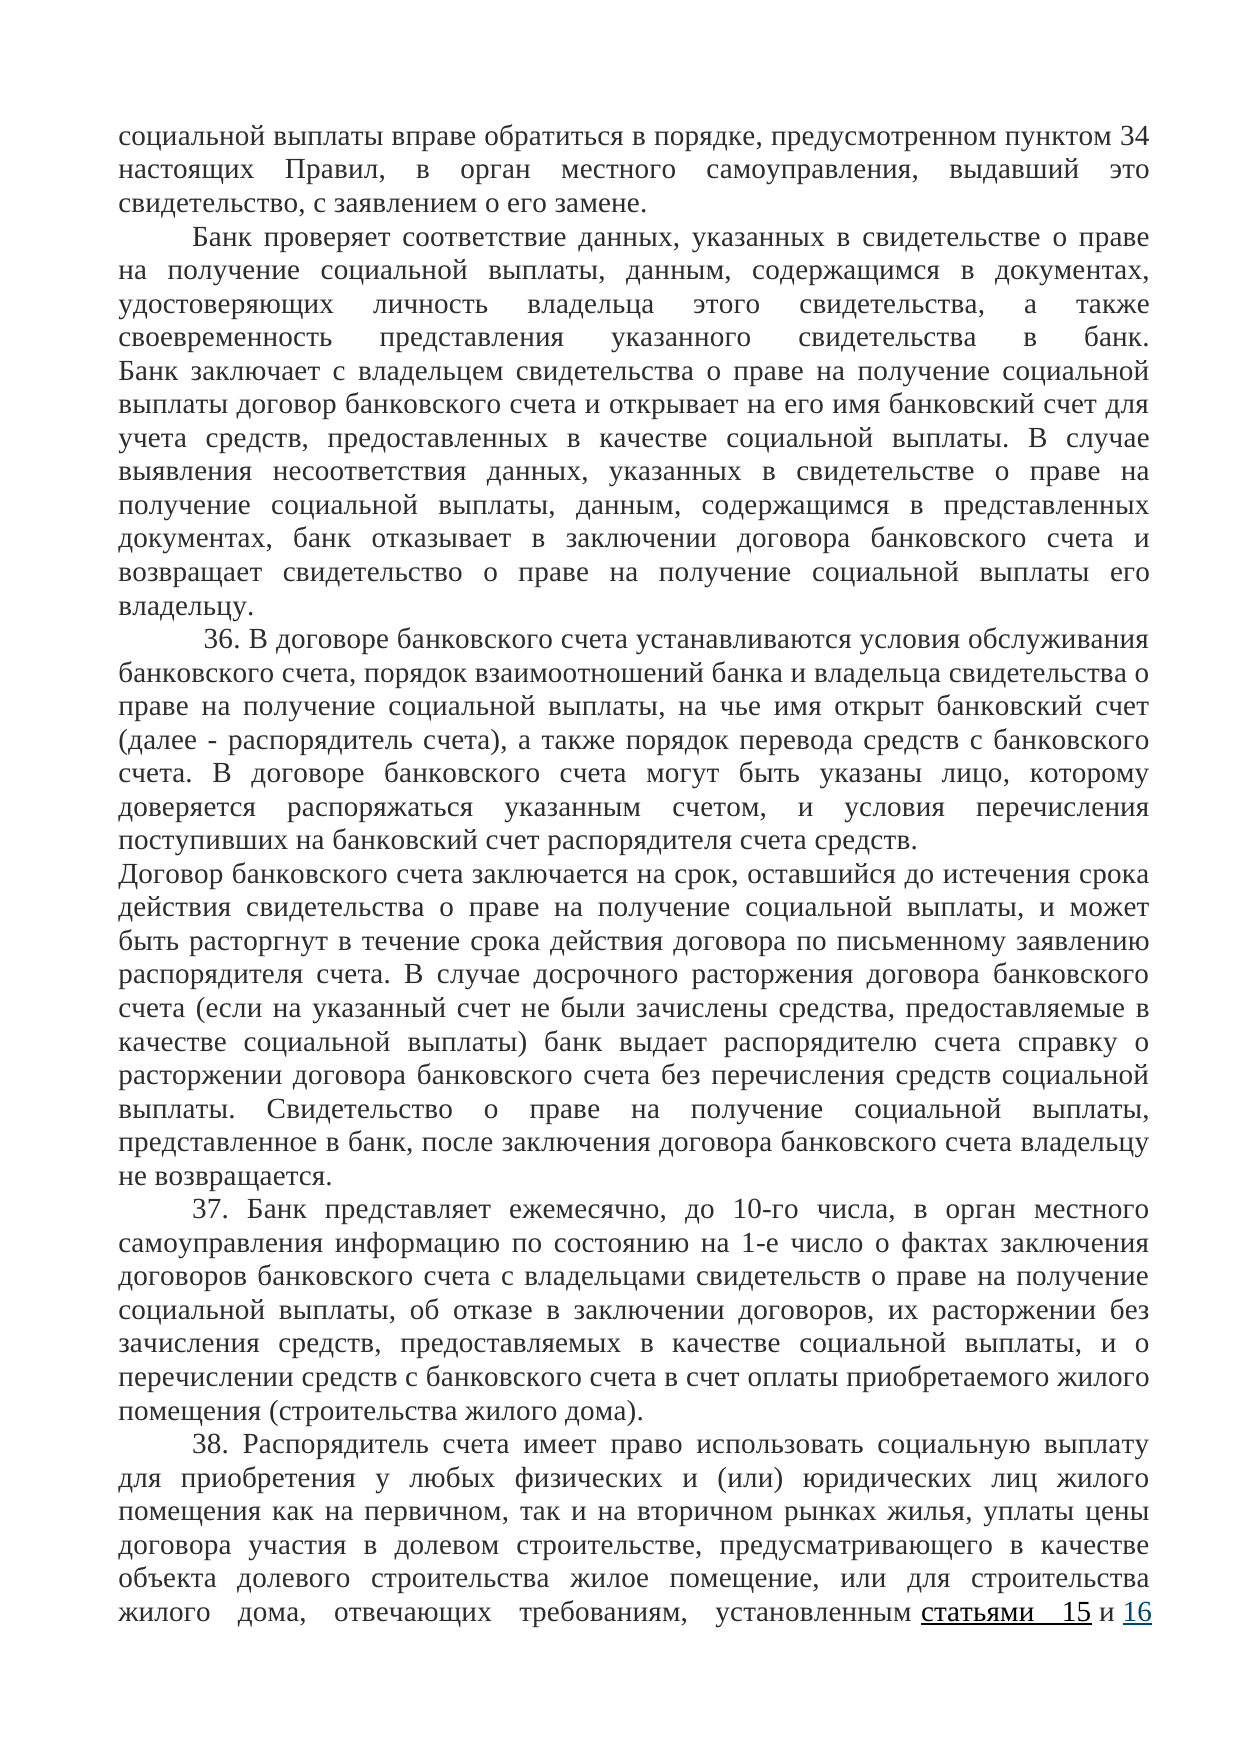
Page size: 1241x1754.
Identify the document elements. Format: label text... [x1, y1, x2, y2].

text Банк проверяет соответствие данных, указанных в свидетельстве о праве на получение социальной выплаты, данным, содержащимся в документах, удостоверяющих личность владельца этого свидетельства, а также своевременность представления указанного свидетельства в банк. Банк заключает с владельцем свидетельства о праве на получение социальной выплаты договор банковского счета и открывает на его имя банковский счет для учета средств, предоставленных в качестве социальной выплаты. В случае выявления несоответствия данных, указанных в свидетельстве о праве на получение социальной выплаты, данным, содержащимся в представленных документах, банк отказывает в заключении договора банковского счета и возвращает свидетельство о праве на получение социальной выплаты его владельцу. 36. В договоре банковского счета устанавливаются условия обслуживания банковского счета, порядок взаимоотношений банка и владельца свидетельства о праве на получение социальной выплаты, на чье имя открыт банковский счет (далее - распорядитель счета), а также порядок перевода средств с банковского счета. В договоре банковского счета могут быть указаны лицо, которому доверяется распоряжаться указанным счетом, и условия перечисления поступивших на банковский счет распорядителя счета средств. [118, 219, 1152, 856]
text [118, 1426, 1152, 1627]
text Договор банковского счета заключается на срок, оставшийся до истечения срока действия свидетельства о праве на получение социальной выплаты, и может быть расторгнут в течение срока действия договора по письменному заявлению распорядителя счета. В случае досрочного расторжения договора банковского счета (если на указанный счет не были зачислены средства, предоставляемые в качестве социальной выплаты) банк выдает распорядителю счета справку о расторжении договора банковского счета без перечисления средств социальной выплаты. Свидетельство о праве на получение социальной выплаты, представленное в банк, после заключения договора банковского счета владельцу не возвращается. [118, 856, 1152, 1191]
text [118, 118, 1152, 219]
text 37. Банк представляет ежемесячно, до 10-го числа, в орган местного самоуправления информацию по состоянию на 1-е число о фактах заключения договоров банковского счета с владельцами свидетельств о праве на получение социальной выплаты, об отказе в заключении договоров, их расторжении без зачисления средств, предоставляемых в качестве социальной выплаты, и о перечислении средств с банковского счета в счет оплаты приобретаемого жилого помещения (строительства жилого дома). [118, 1191, 1152, 1426]
